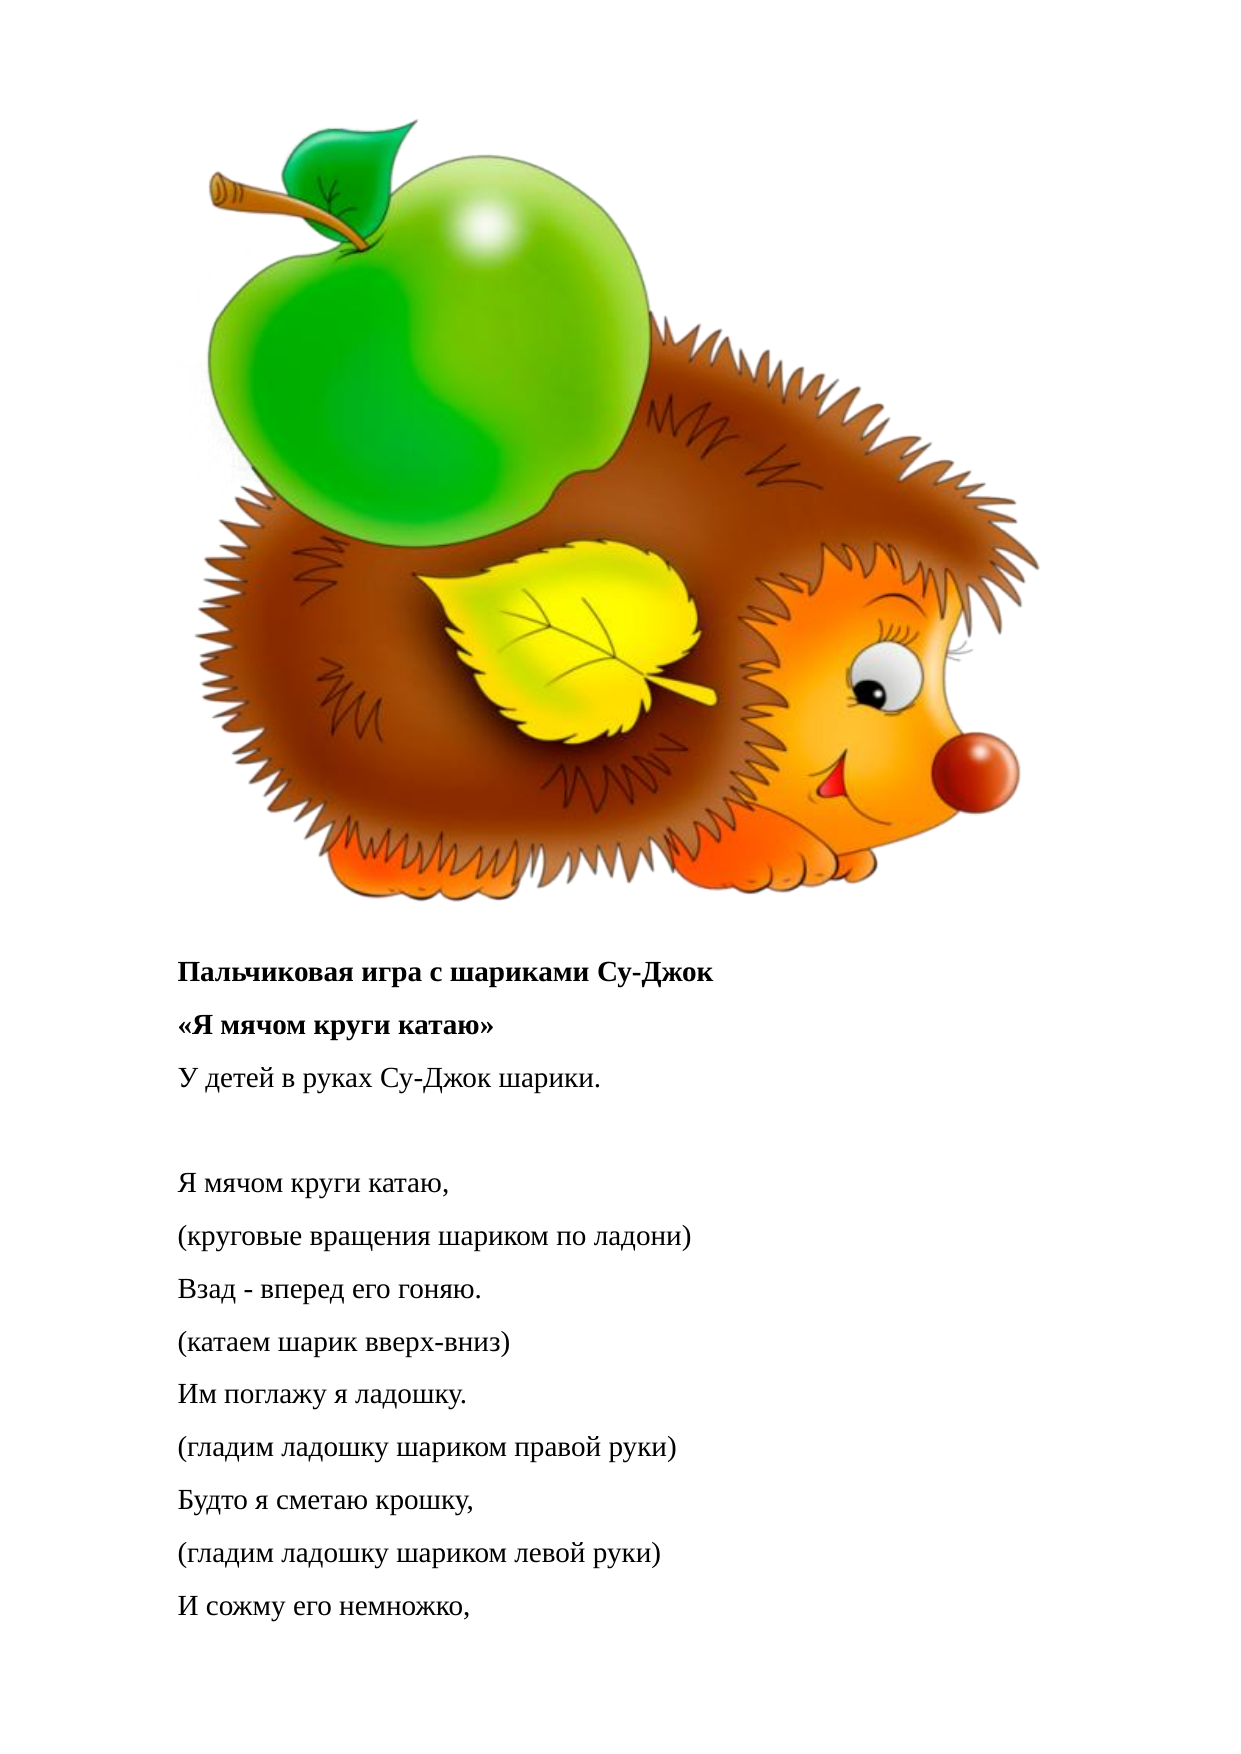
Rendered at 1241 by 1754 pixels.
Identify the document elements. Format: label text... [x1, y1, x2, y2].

text Я мячом круги катаю, [177, 1165, 1152, 1199]
text И сожму его немножко, [177, 1588, 1152, 1621]
picture [177, 118, 1040, 936]
text «Я мячом круги катаю» [177, 1007, 1152, 1041]
text Будто я сметаю крошку, [177, 1482, 1152, 1516]
text (гладим ладошку шариком левой руки) [177, 1535, 1152, 1569]
text (катаем шарик вверх-вниз) [177, 1324, 1152, 1357]
text Им поглажу я ладошку. [177, 1377, 1152, 1410]
text Взад - вперед его гоняю. [177, 1271, 1152, 1304]
text (круговые вращения шариком по ладони) [177, 1218, 1152, 1252]
text (гладим ладошку шариком правой руки) [177, 1429, 1152, 1463]
text У детей в руках Су-Джок шарики. [177, 1060, 1152, 1093]
text Пальчиковая игра с шариками Су-Джок [177, 954, 1152, 988]
